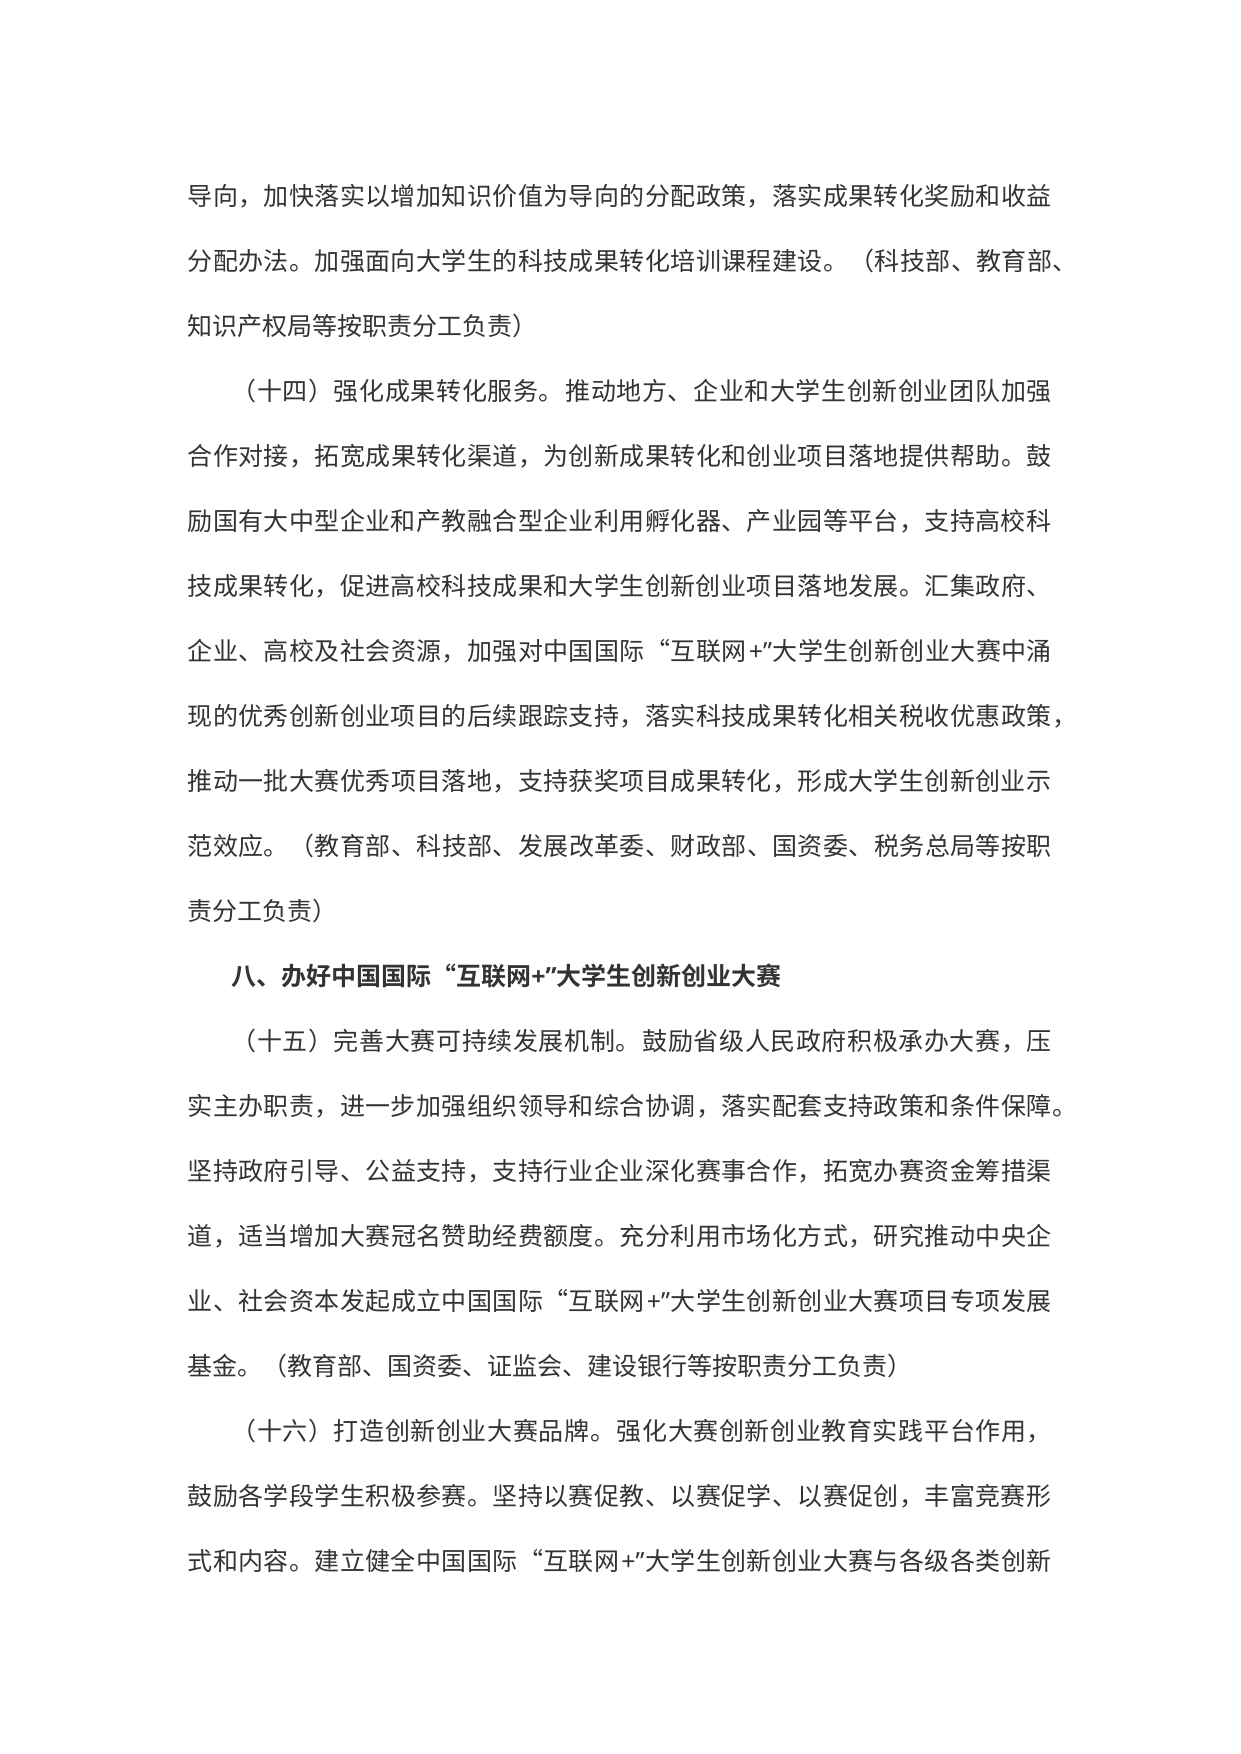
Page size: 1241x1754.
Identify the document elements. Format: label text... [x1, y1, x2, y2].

text 八、办好中国国际“互联网+”大学生创新创业大赛 [187, 942, 1053, 1007]
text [187, 1397, 1053, 1592]
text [187, 162, 1053, 357]
text （十五）完善大赛可持续发展机制。鼓励省级人民政府积极承办大赛，压实主办职责，进一步加强组织领导和综合协调，落实配套支持政策和条件保障。坚持政府引导、公益支持，支持行业企业深化赛事合作，拓宽办赛资金筹措渠道，适当增加大赛冠名赞助经费额度。充分利用市场化方式，研究推动中央企业、社会资本发起成立中国国际“互联网+”大学生创新创业大赛项目专项发展基金。（教育部、国资委、证监会、建设银行等按职责分工负责） [187, 1007, 1053, 1397]
text （十四）强化成果转化服务。推动地方、企业和大学生创新创业团队加强合作对接，拓宽成果转化渠道，为创新成果转化和创业项目落地提供帮助。鼓励国有大中型企业和产教融合型企业利用孵化器、产业园等平台，支持高校科技成果转化，促进高校科技成果和大学生创新创业项目落地发展。汇集政府、企业、高校及社会资源，加强对中国国际“互联网+”大学生创新创业大赛中涌现的优秀创新创业项目的后续跟踪支持，落实科技成果转化相关税收优惠政策，推动一批大赛优秀项目落地，支持获奖项目成果转化，形成大学生创新创业示范效应。（教育部、科技部、发展改革委、财政部、国资委、税务总局等按职责分工负责） [187, 357, 1053, 942]
